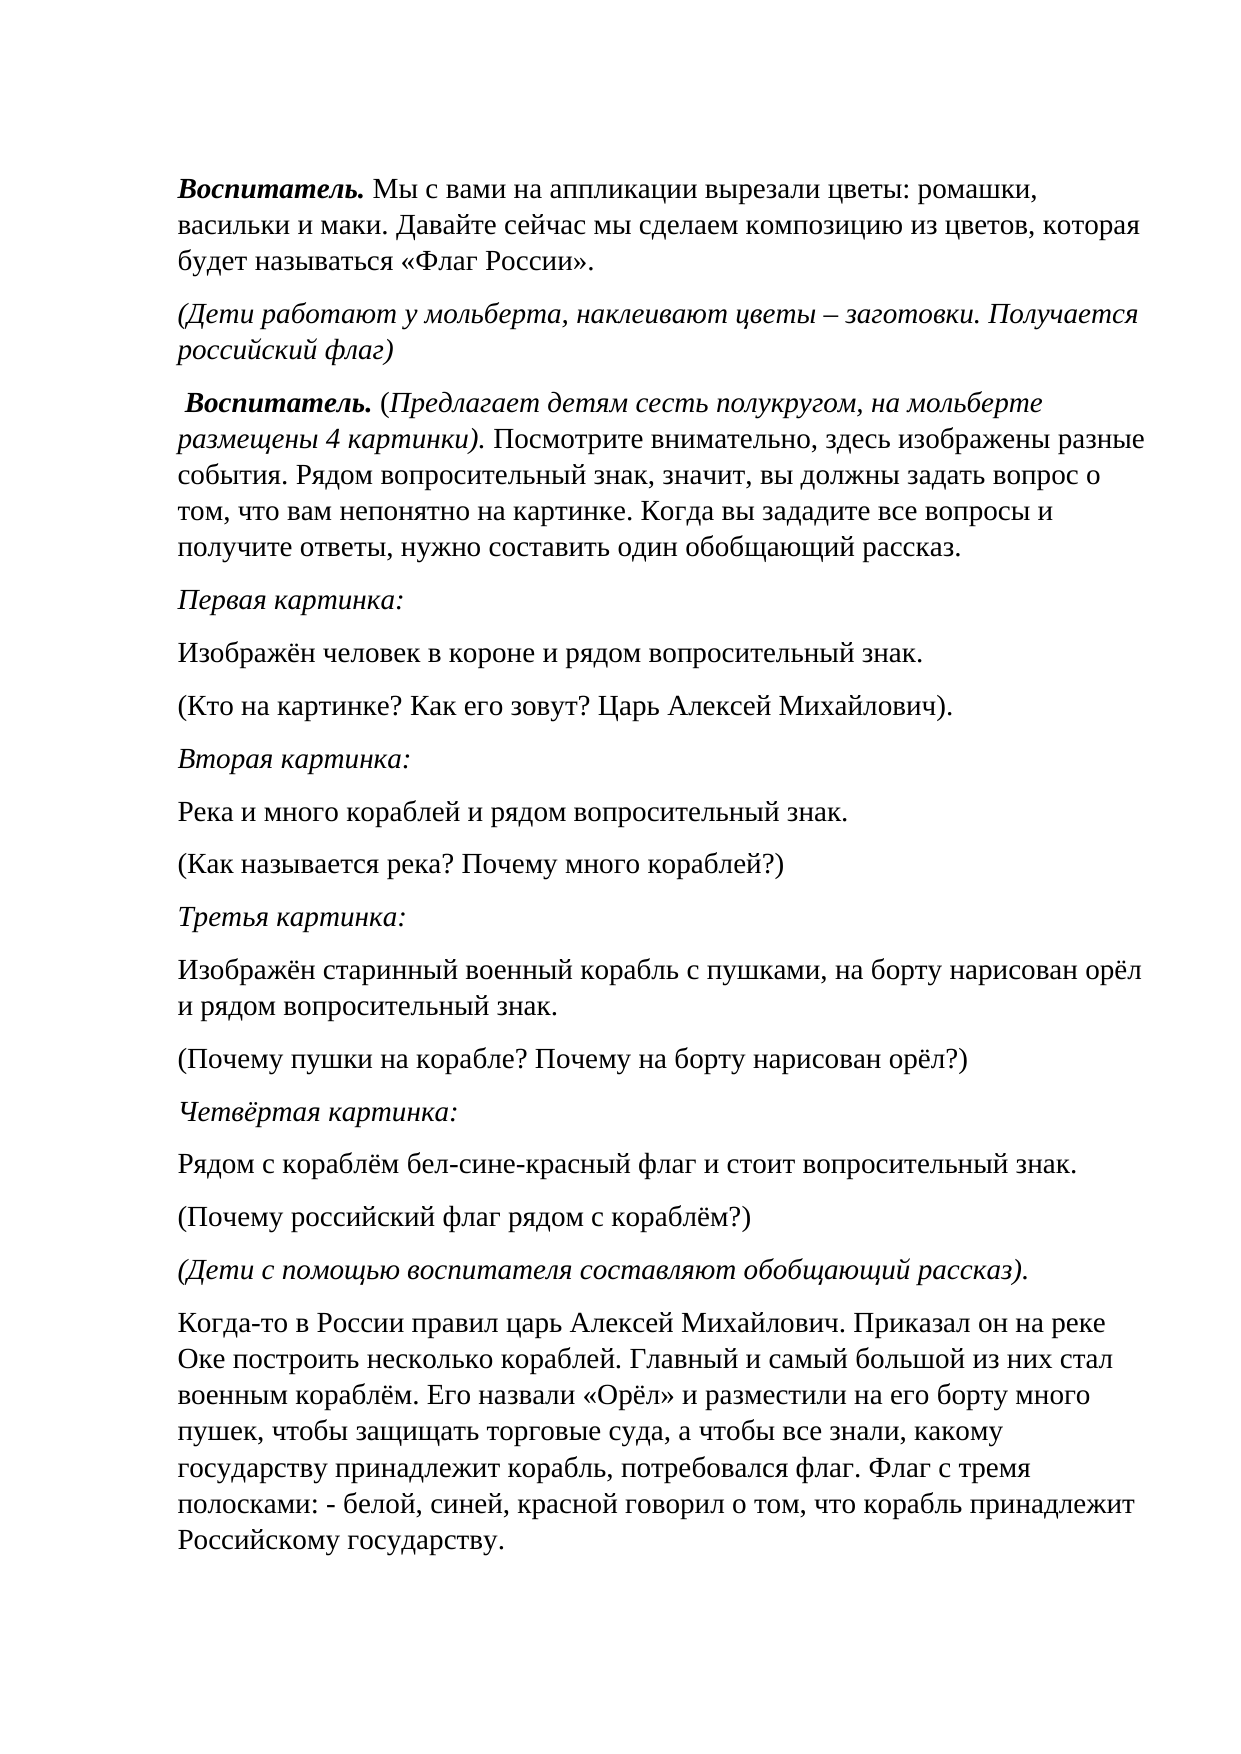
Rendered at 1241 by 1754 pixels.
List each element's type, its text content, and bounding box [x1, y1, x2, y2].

text (Как называется река? Почему много кораблей?) [177, 846, 1152, 880]
text (Почему пушки на корабле? Почему на борту нарисован орёл?) [177, 1041, 1152, 1074]
text (Почему российский флаг рядом с кораблём?) [177, 1199, 1152, 1233]
text Рядом с кораблём бел-сине-красный флаг и стоит вопросительный знак. [177, 1147, 1152, 1180]
text Воспитатель. (Предлагает детям сесть полукругом, на мольберте размещены 4 картинки). Посмотрите внимательно, здесь изображены разные события. Рядом вопросительный знак, значит, вы должны задать вопрос о том, что вам непонятно на картинке. Когда вы зададите все вопросы и получите ответы, нужно составить один обобщающий рассказ. [177, 385, 1152, 563]
text Река и много кораблей и рядом вопросительный знак. [177, 794, 1152, 827]
text Изображён старинный военный корабль с пушками, на борту нарисован орёл и рядом вопросительный знак. [177, 952, 1152, 1022]
text Третья картинка: [177, 899, 1152, 933]
text Изображён человек в короне и рядом вопросительный знак. [177, 635, 1152, 669]
text Первая картинка: [177, 582, 1152, 616]
text Воспитатель. Мы с вами на аппликации вырезали цветы: ромашки, васильки и маки. Давайте сейчас мы сделаем композицию из цветов, которая будет называться «Флаг России». [177, 171, 1152, 277]
text Когда-то в России правил царь Алексей Михайлович. Приказал он на реке Оке построить несколько кораблей. Главный и самый большой из них стал военным кораблём. Его назвали «Орёл» и разместили на его борту много пушек, чтобы защищать торговые суда, а чтобы все знали, какому государству принадлежит корабль, потребовался флаг. Флаг с тремя полосками: - белой, синей, красной говорил о том, что корабль принадлежит Российскому государству. [177, 1305, 1152, 1556]
text (Дети с помощью воспитателя составляют обобщающий рассказ). [177, 1252, 1152, 1286]
text Вторая картинка: [177, 741, 1152, 774]
text (Кто на картинке? Как его зовут? Царь Алексей Михайлович). [177, 688, 1152, 722]
text Четвёртая картинка: [177, 1094, 1152, 1127]
text (Дети работают у мольберта, наклеивают цветы – заготовки. Получается российский флаг) [177, 296, 1152, 366]
